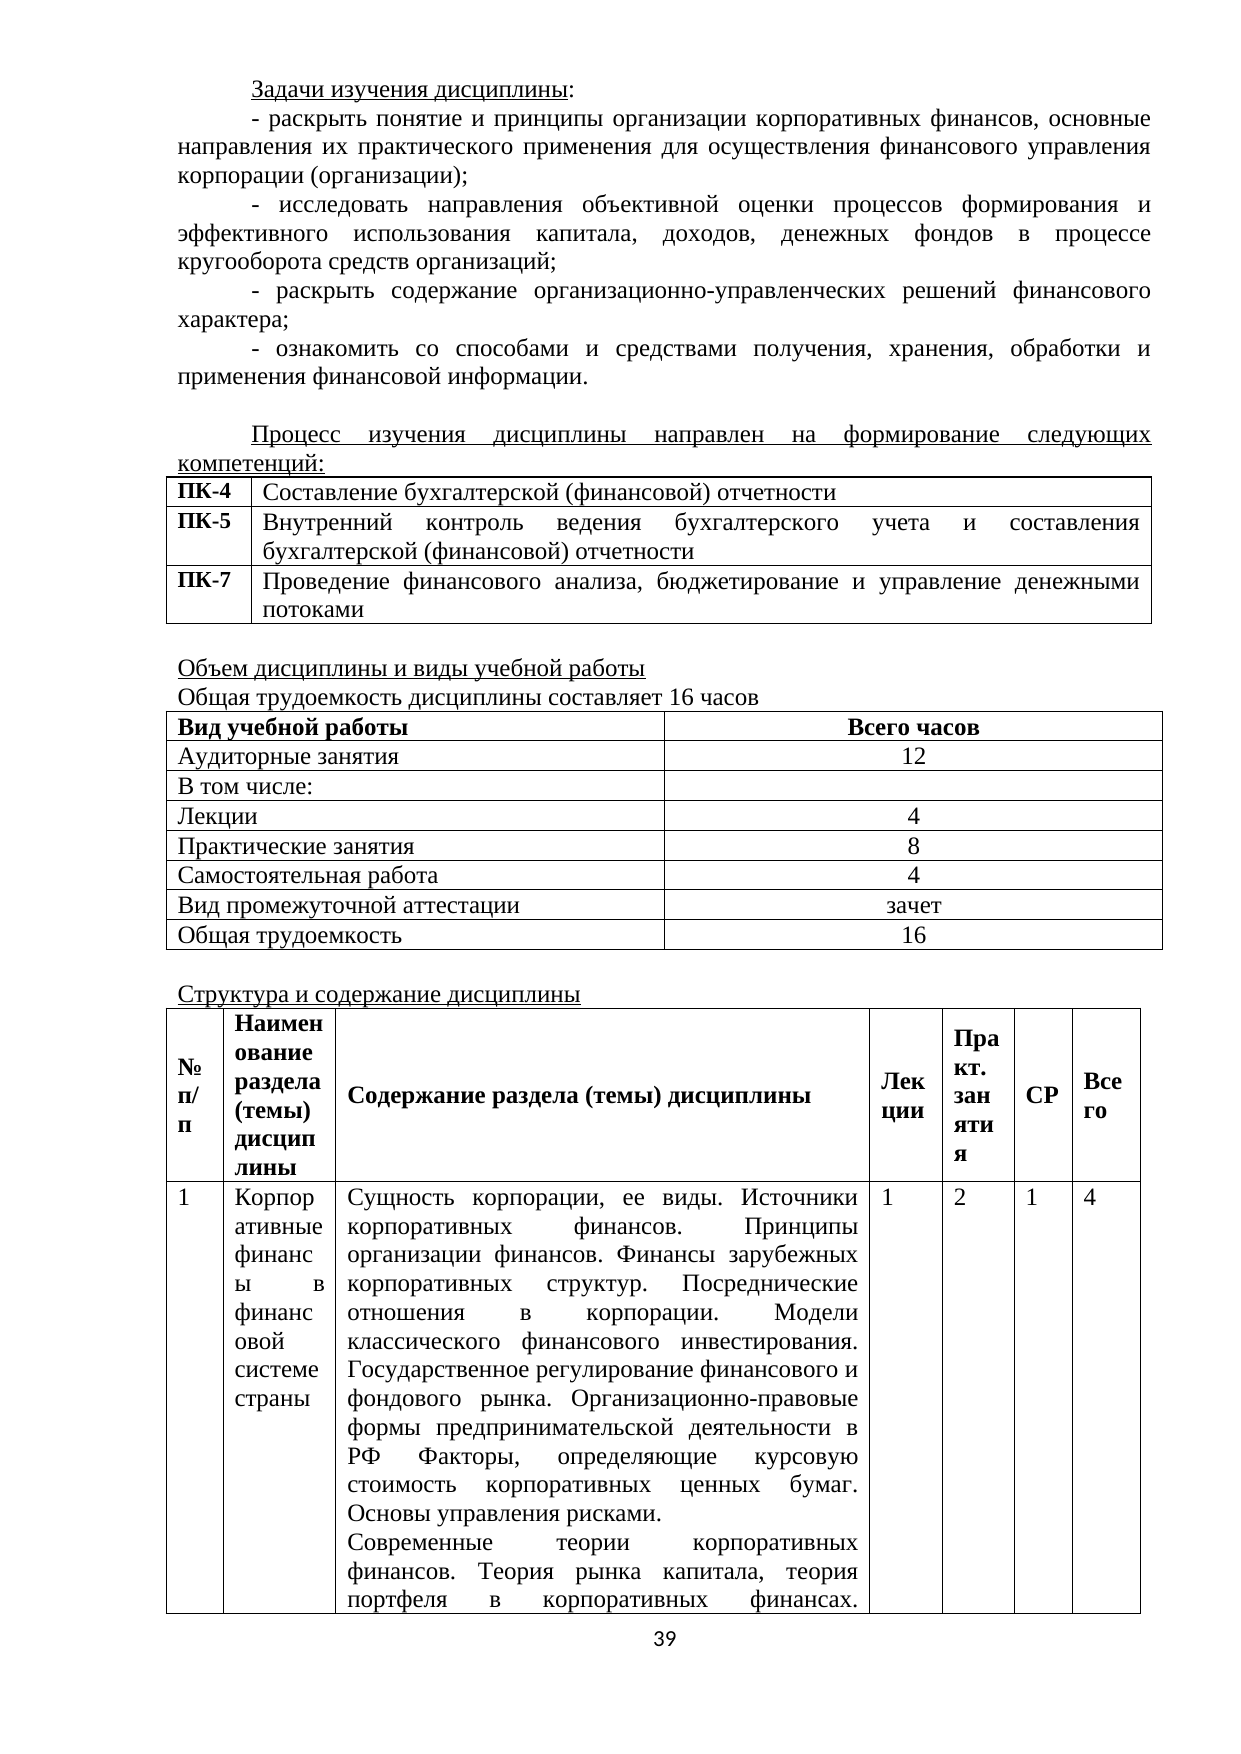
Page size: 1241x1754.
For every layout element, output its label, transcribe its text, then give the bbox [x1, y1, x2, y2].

table_cell ПК-7 [167, 566, 251, 623]
table_header Всего [1073, 1009, 1140, 1181]
table_cell 12 [665, 741, 1162, 770]
text - ознакомить со способами и средствами получения, хранения, обработки и применения финансовой информации. [177, 333, 1152, 390]
table_cell Практические занятия [167, 831, 664, 859]
table_header Составление бухгалтерской (финансовой) отчетности [252, 478, 1151, 506]
table_cell зачет [665, 890, 1162, 919]
table_cell 2 [943, 1182, 1014, 1613]
table_header № п/п [167, 1009, 223, 1181]
text Структура и содержание дисциплины [177, 979, 1152, 1007]
table_cell Общая трудоемкость [167, 920, 664, 949]
table_cell Проведение финансового анализа, бюджетирование и управление денежными потоками [252, 566, 1151, 623]
table_header Лекции [870, 1009, 942, 1181]
table_cell 4 [665, 801, 1162, 830]
table_cell Аудиторные занятия [167, 741, 664, 770]
text Объем дисциплины и виды учебной работы [177, 653, 1152, 682]
table_cell ПК-5 [167, 507, 251, 565]
table_cell 1 [167, 1182, 223, 1613]
table_cell 8 [665, 831, 1162, 859]
table_cell 1 [1015, 1182, 1072, 1613]
table_cell [665, 771, 1162, 800]
table_cell Внутренний контроль ведения бухгалтерского учета и составления бухгалтерской (финансовой) отчетности [252, 507, 1151, 565]
table_header Вид учебной работы [167, 712, 664, 740]
text Процесс изучения дисциплины направлен на формирование следующих компетенций: [177, 419, 1152, 476]
table_header Наименование раздела (темы) дисциплины [224, 1009, 335, 1181]
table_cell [336, 1182, 869, 1613]
text Задачи изучения дисциплины: [177, 74, 1152, 103]
table_cell Самостоятельная работа [167, 861, 664, 889]
table_cell Лекции [167, 801, 664, 830]
table_header Практ. занятия [943, 1009, 1014, 1181]
table_cell 4 [1073, 1182, 1140, 1613]
table_cell В том числе: [167, 771, 664, 800]
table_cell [224, 1182, 335, 1613]
table_cell 1 [870, 1182, 942, 1613]
table_header Содержание раздела (темы) дисциплины [336, 1009, 869, 1181]
text - раскрыть понятие и принципы организации корпоративных финансов, основные направления их практического применения для осуществления финансового управления корпорации (организации); [177, 103, 1152, 189]
table_cell Вид промежуточной аттестации [167, 890, 664, 919]
table_header СР [1015, 1009, 1072, 1181]
table_header ПК-4 [167, 478, 251, 506]
text Общая трудоемкость дисциплины составляет 16 часов [177, 682, 1152, 711]
table_header Всего часов [665, 712, 1162, 740]
text - исследовать направления объективной оценки процессов формирования и эффективного использования капитала, доходов, денежных фондов в процессе кругооборота средств организаций; [177, 189, 1152, 275]
text - раскрыть содержание организационно-управленческих решений финансового характера; [177, 275, 1152, 333]
table_cell 16 [665, 920, 1162, 949]
table_cell 4 [665, 861, 1162, 889]
